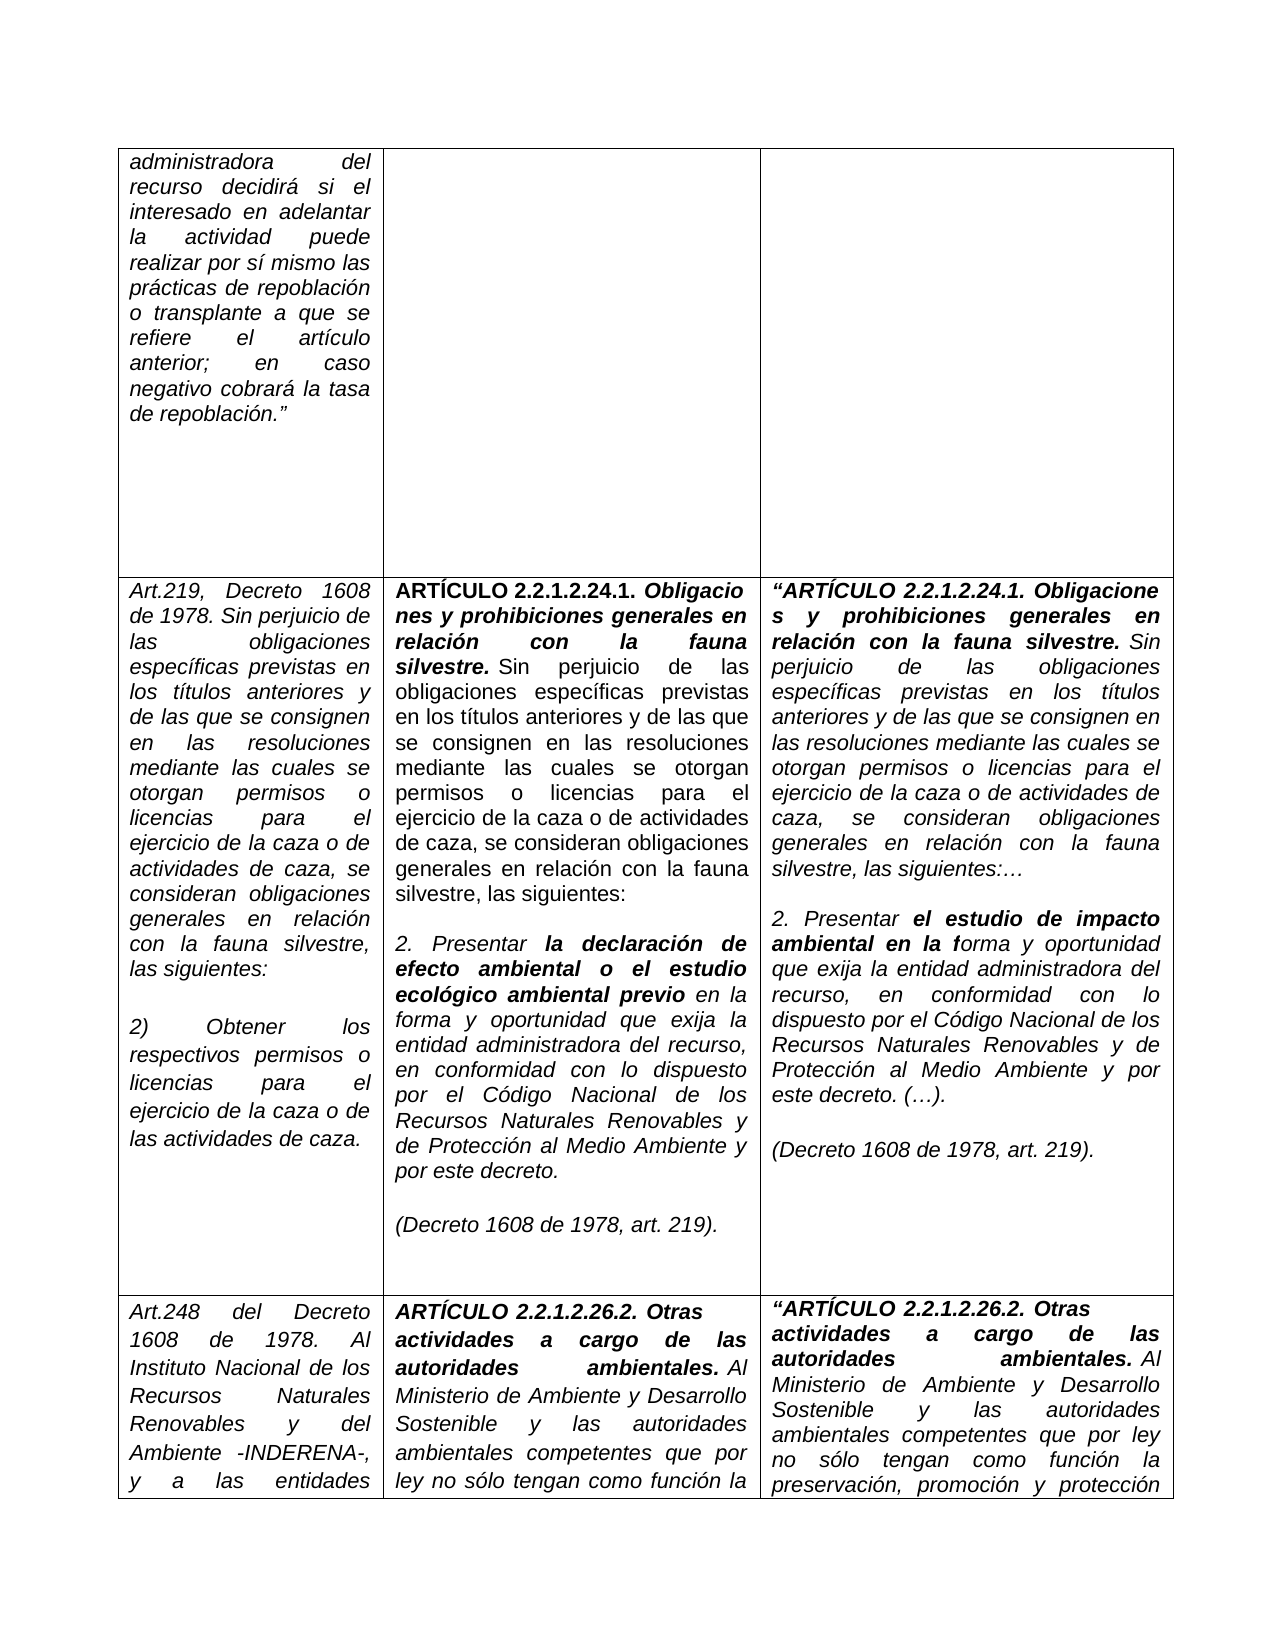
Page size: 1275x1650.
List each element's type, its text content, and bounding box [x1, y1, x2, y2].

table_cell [384, 1296, 760, 1498]
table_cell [119, 1296, 383, 1498]
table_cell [761, 149, 1173, 577]
table_cell “ARTÍCULO 2.2.1.2.24.1. Obligaciones y prohibiciones generales en relación con la fauna silvestre. Sin perjuicio de las obligaciones específicas previstas en los títulos anteriores y de las que se consignen en las resoluciones mediante las cuales se otorgan permisos o licencias para el ejercicio de la caza o de actividades de caza, se consideran obligaciones generales en relación con la fauna silvestre, las siguientes:… 2. Presentar el estudio de impacto ambiental en la forma y oportunidad que exija la entidad administradora del recurso, en conformidad con lo dispuesto por el Código Nacional de los Recursos Naturales Renovables y de Protección al Medio Ambiente y por este decreto. (…). (Decreto 1608 de 1978, art. 219). [761, 578, 1173, 1295]
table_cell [761, 1296, 1173, 1498]
table_cell Art.219, Decreto 1608 de 1978. Sin perjuicio de las obligaciones específicas previstas en los títulos anteriores y de las que se consignen en las resoluciones mediante las cuales se otorgan permisos o licencias para el ejercicio de la caza o de actividades de caza, se consideran obligaciones generales en relación con la fauna silvestre, las siguientes: 2) Obtener los respectivos permisos o licencias para el ejercicio de la caza o de las actividades de caza. [119, 578, 383, 1295]
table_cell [384, 149, 760, 577]
table_cell ARTÍCULO 2.2.1.2.24.1. Obligaciones y prohibiciones generales en relación con la fauna silvestre. Sin perjuicio de las obligaciones específicas previstas en los títulos anteriores y de las que se consignen en las resoluciones mediante las cuales se otorgan permisos o licencias para el ejercicio de la caza o de actividades de caza, se consideran obligaciones generales en relación con la fauna silvestre, las siguientes: 2. Presentar la declaración de efecto ambiental o el estudio ecológico ambiental previo en la forma y oportunidad que exija la entidad administradora del recurso, en conformidad con lo dispuesto por el Código Nacional de los Recursos Naturales Renovables y de Protección al Medio Ambiente y por este decreto. (Decreto 1608 de 1978, art. 219). [384, 578, 760, 1295]
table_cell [119, 149, 383, 577]
